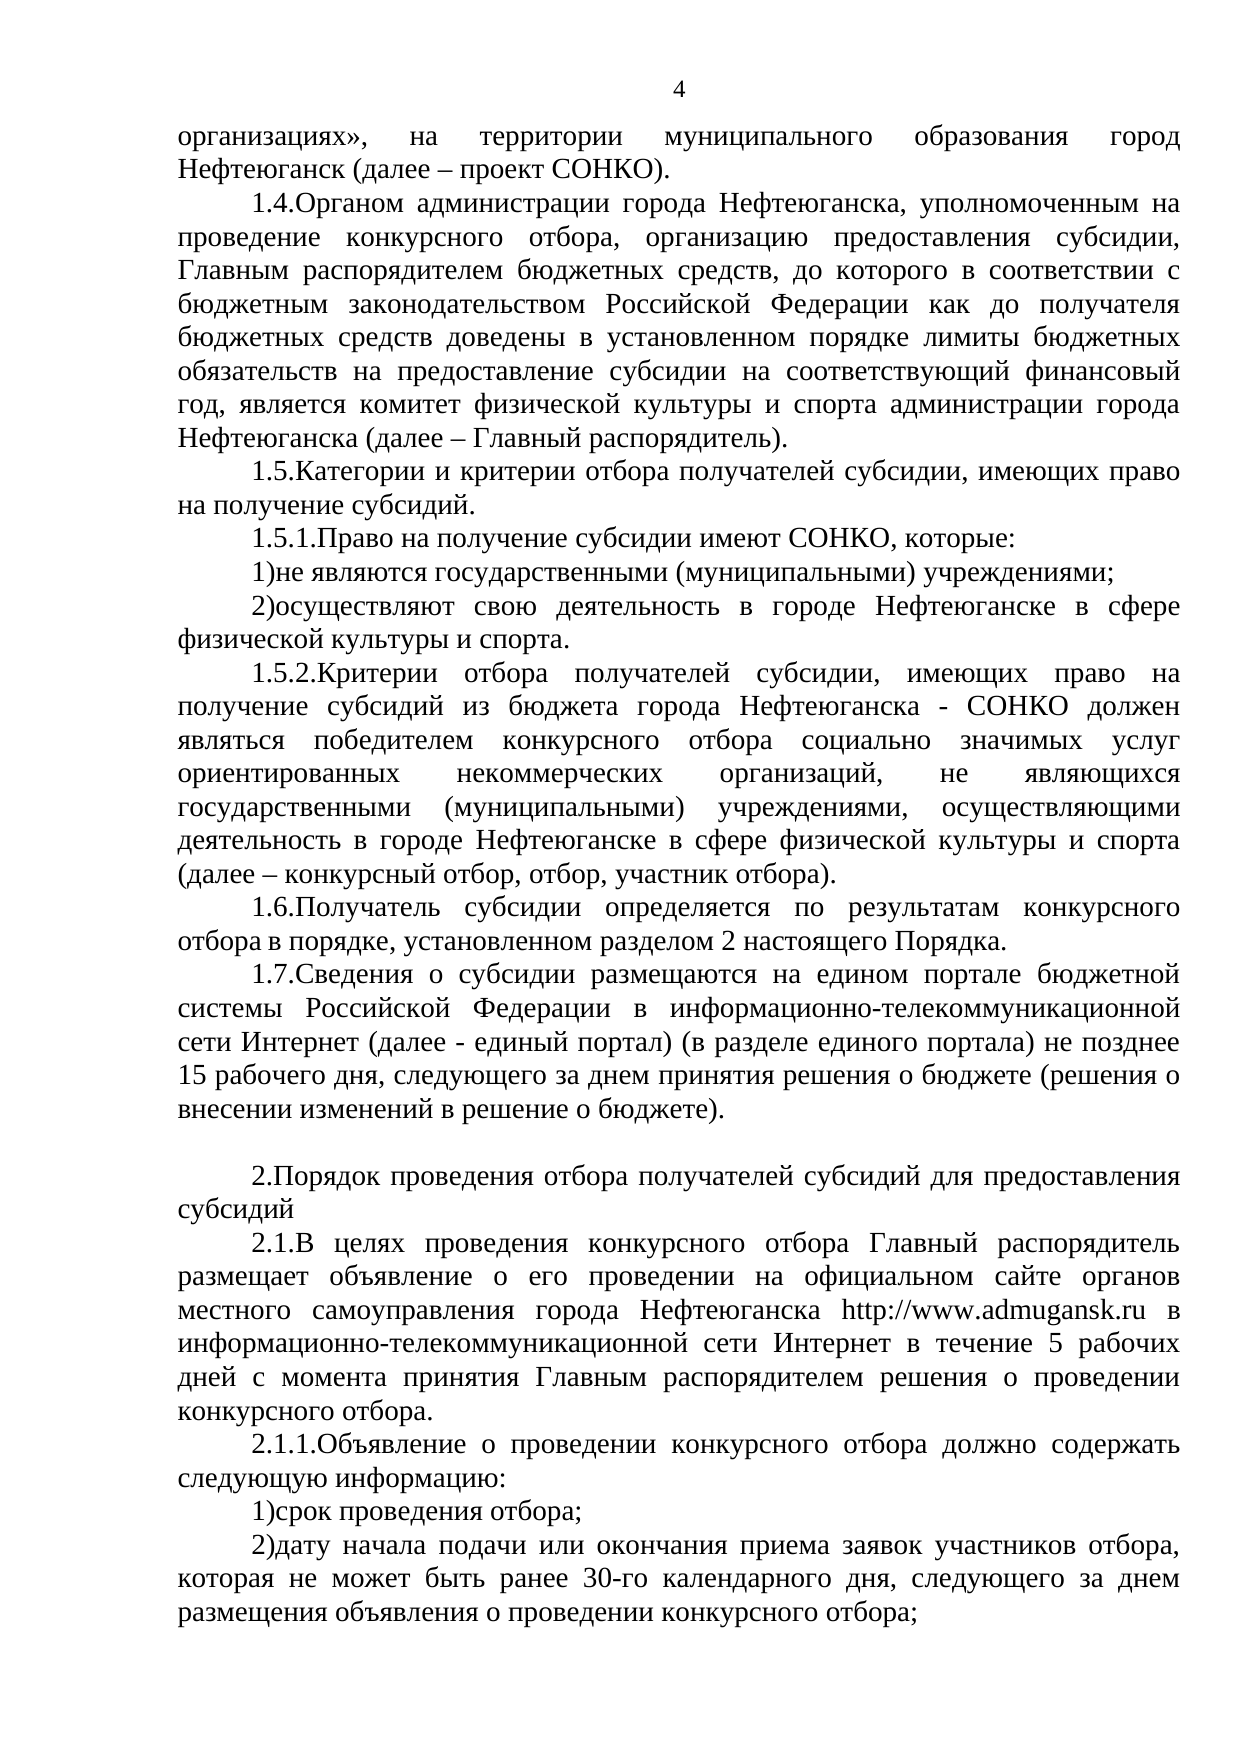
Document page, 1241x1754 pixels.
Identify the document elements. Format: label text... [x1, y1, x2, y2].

text 2)осуществляют свою деятельность в городе Нефтеюганске в сфере физической культуры и спорта. [177, 588, 1181, 655]
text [177, 118, 1181, 185]
text 2.Порядок проведения отбора получателей субсидий для предоставления субсидий [177, 1158, 1181, 1225]
text 2)дату начала подачи или окончания приема заявок участников отбора, которая не может быть ранее 30-го календарного дня, следующего за днем размещения объявления о проведении конкурсного отбора; [177, 1527, 1181, 1627]
text 2.1.1.Объявление о проведении конкурсного отбора должно содержать следующую информацию: [177, 1426, 1181, 1493]
text 1)срок проведения отбора; [177, 1493, 1181, 1527]
text 1.7.Сведения о субсидии размещаются на едином портале бюджетной системы Российской Федерации в информационно-телекоммуникационной сети Интернет (далее - единый портал) (в разделе единого портала) не позднее 15 рабочего дня, следующего за днем принятия решения о бюджете (решения о внесении изменений в решение о бюджете). [177, 957, 1181, 1124]
text 1.6.Получатель субсидии определяется по результатам конкурсного отбора в порядке, установленном разделом 2 настоящего Порядка. [177, 889, 1181, 957]
text 1.5.2.Критерии отбора получателей субсидии, имеющих право на получение субсидий из бюджета города Нефтеюганска - СОНКО должен являться победителем конкурсного отбора социально значимых услуг ориентированных некоммерческих организаций, не являющихся государственными (муниципальными) учреждениями, осуществляющими деятельность в городе Нефтеюганске в сфере физической культуры и спорта (далее – конкурсный отбор, отбор, участник отбора). [177, 655, 1181, 889]
text 2.1.В целях проведения конкурсного отбора Главный распорядитель размещает объявление о его проведении на официальном сайте органов местного самоуправления города Нефтеюганска http://www.admugansk.ru в информационно-телекоммуникационной сети Интернет в течение 5 рабочих дней с момента принятия Главным распорядителем решения о проведении конкурсного отбора. [177, 1225, 1181, 1426]
text 1.5.Категории и критерии отбора получателей субсидии, имеющих право на получение субсидий. [177, 453, 1181, 521]
text 1.5.1.Право на получение субсидии имеют СОНКО, которые: [177, 521, 1181, 554]
text 1)не являются государственными (муниципальными) учреждениями; [177, 554, 1181, 588]
text 1.4.Органом администрации города Нефтеюганска, уполномоченным на проведение конкурсного отбора, организацию предоставления субсидии, Главным распорядителем бюджетных средств, до которого в соответствии с бюджетным законодательством Российской Федерации как до получателя бюджетных средств доведены в установленном порядке лимиты бюджетных обязательств на предоставление субсидии на соответствующий финансовый год, является комитет физической культуры и спорта администрации города Нефтеюганска (далее – Главный распорядитель). [177, 185, 1181, 453]
